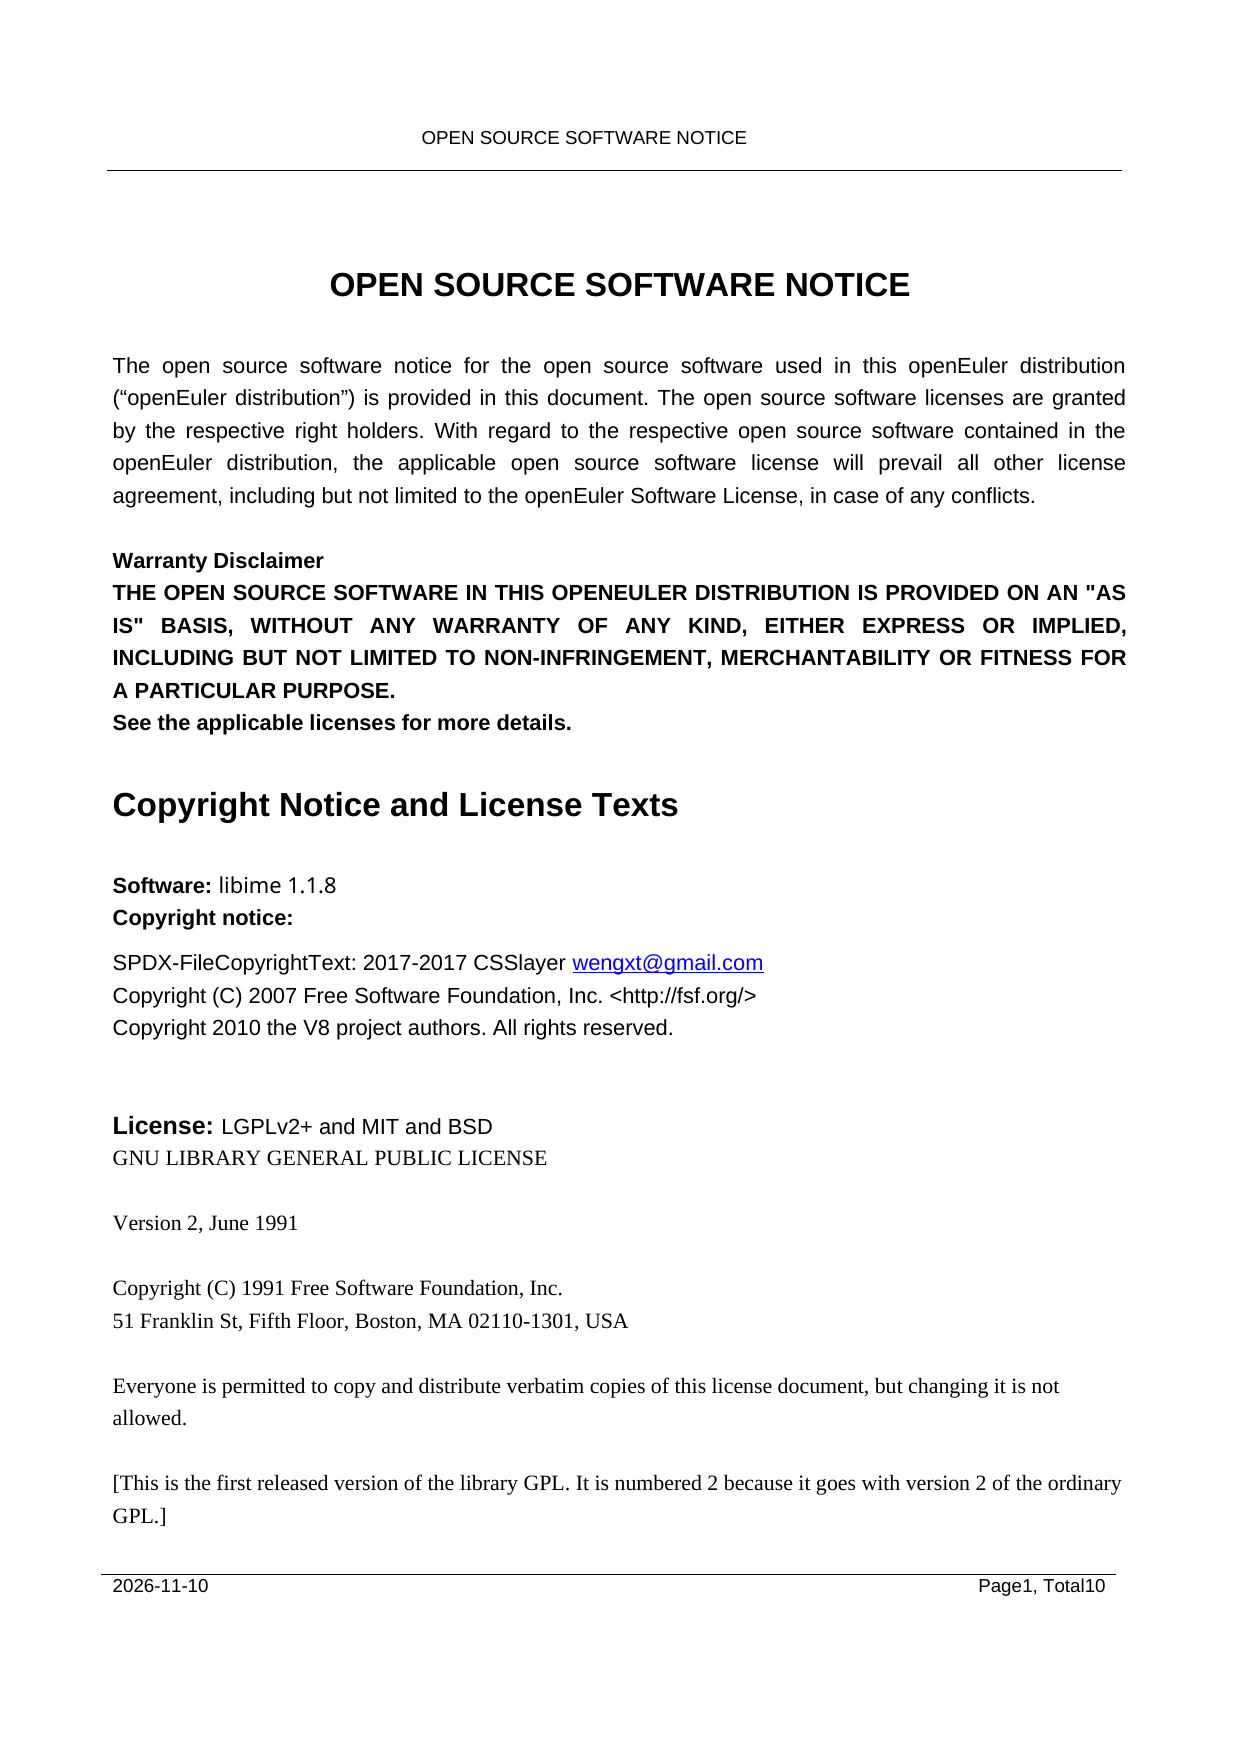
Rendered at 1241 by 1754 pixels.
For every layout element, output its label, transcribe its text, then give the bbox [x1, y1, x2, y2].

text SPDX-FileCopyrightText: 2017-2017 CSSlayer wengxt@gmail.com [112, 947, 1128, 979]
text Copyright Notice and License Texts [112, 771, 1128, 836]
text THE OPEN SOURCE SOFTWARE IN THIS OPENEULER DISTRIBUTION IS PROVIDED ON AN "AS IS" BASIS, WITHOUT ANY WARRANTY OF ANY KIND, EITHER EXPRESS OR IMPLIED, INCLUDING BUT NOT LIMITED TO NON-INFRINGEMENT, MERCHANTABILITY OR FITNESS FOR A PARTICULAR PURPOSE. See the applicable licenses for more details. [112, 576, 1128, 739]
text Warranty Disclaimer [112, 544, 1128, 576]
title Software: libime 1.1.8 [112, 869, 1128, 901]
text Copyright (C) 2007 Free Software Foundation, Inc. <http://fsf.org/> [112, 979, 1128, 1012]
text License: LGPLv2+ and MIT and BSD [112, 1109, 1128, 1142]
text The open source software notice for the open source software used in this openEuler distribution (“openEuler distribution”) is provided in this document. The open source software licenses are granted by the respective right holders. With regard to the respective open source software contained in the openEuler distribution, the applicable open source software license will prevail all other license agreement, including but not limited to the openEuler Software License, in case of any conflicts. [112, 349, 1128, 511]
text Copyright 2010 the V8 project authors. All rights reserved. [112, 1012, 1128, 1044]
text Copyright notice: [112, 901, 1128, 934]
text OPEN SOURCE SOFTWARE NOTICE [112, 251, 1128, 316]
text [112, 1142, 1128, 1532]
